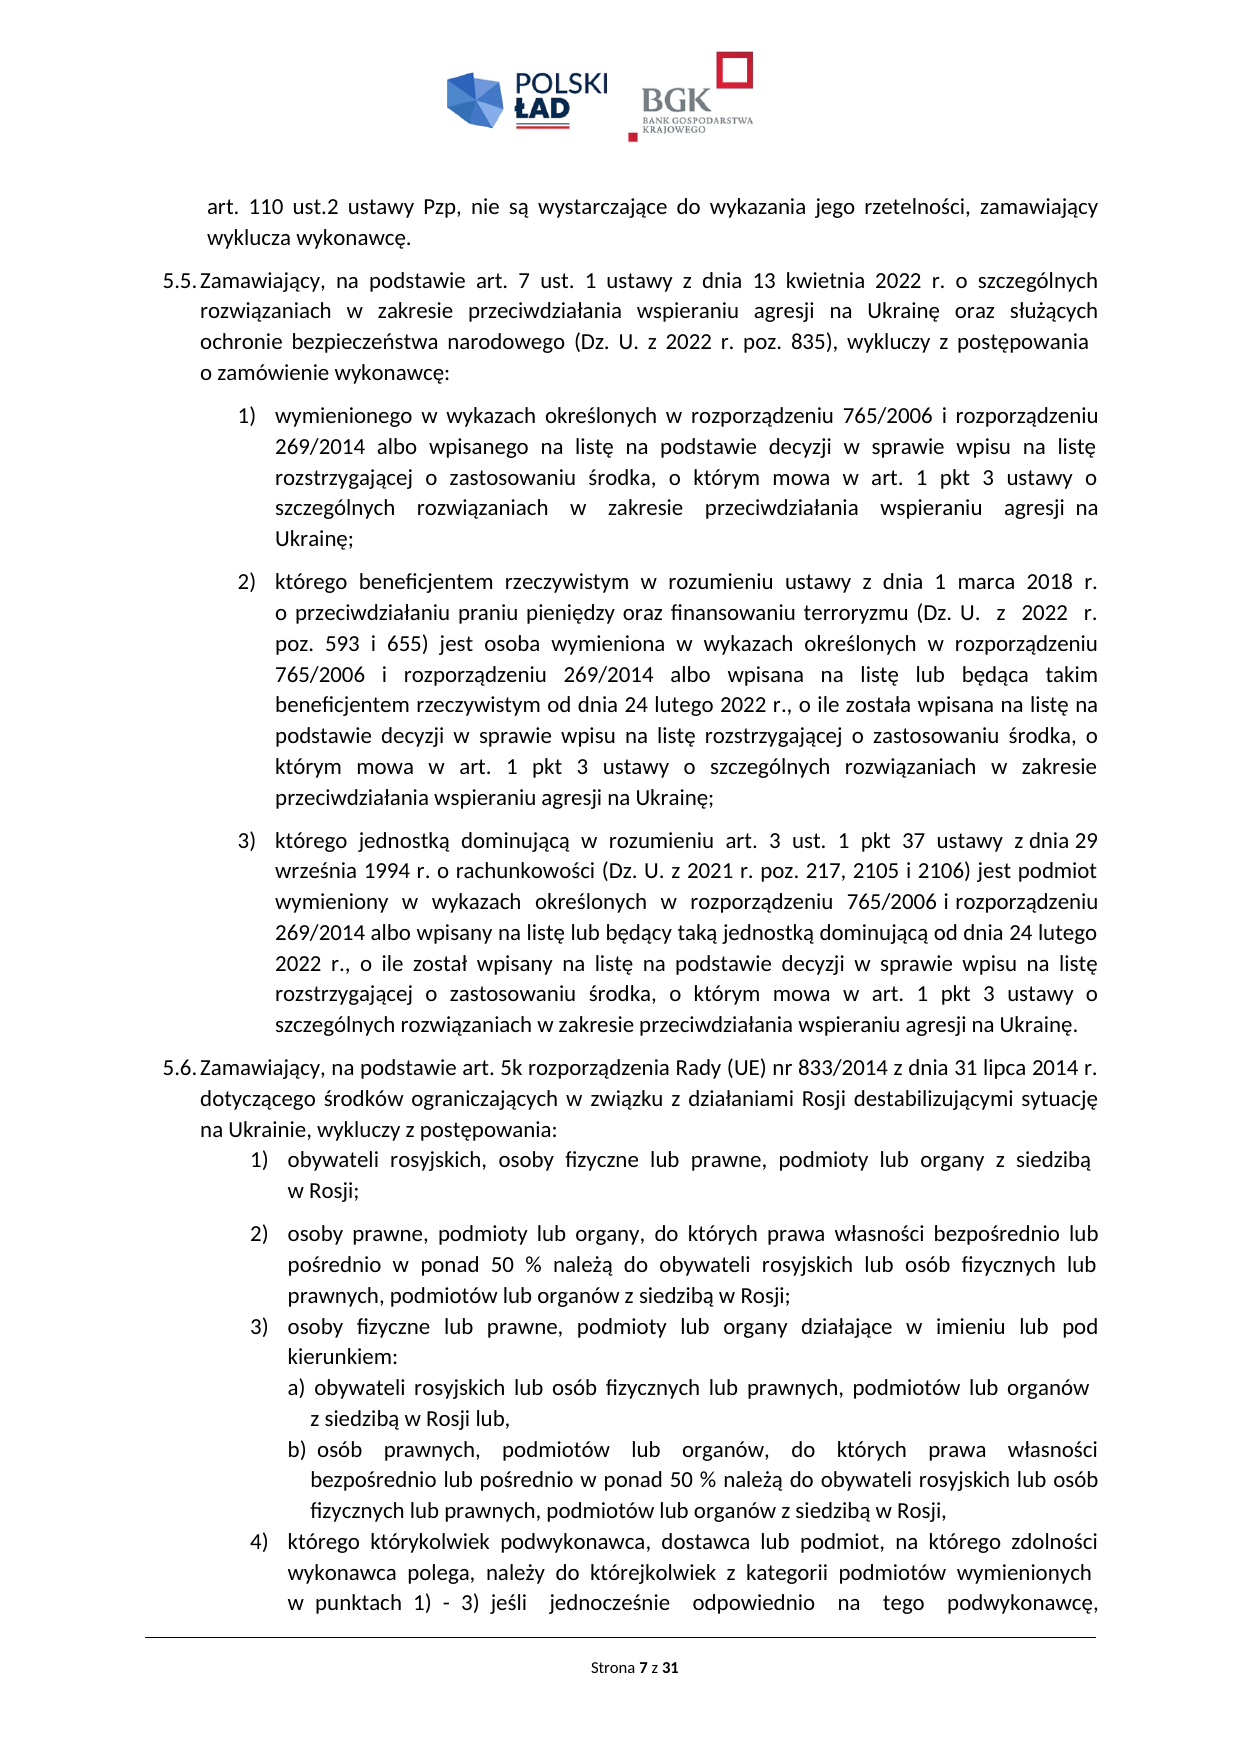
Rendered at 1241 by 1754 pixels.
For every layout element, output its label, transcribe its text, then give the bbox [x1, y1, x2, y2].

list którego jednostką dominującą w rozumieniu art. 3 ust. 1 pkt 37 ustawy z dnia 29 września 1994 r. o rachunkowości (Dz. U. z 2021 r. poz. 217, 2105 i 2106) jest podmiot wymieniony w wykazach określonych w rozporządzeniu 765/2006 i rozporządzeniu 269/2014 albo wpisany na listę lub będący taką jednostką dominującą od dnia 24 lutego 2022 r., o ile został wpisany na listę na podstawie decyzji w sprawie wpisu na listę rozstrzygającej o zastosowaniu środka, o którym mowa w art. 1 pkt 3 ustawy o szczególnych rozwiązaniach w zakresie przeciwdziałania wspieraniu agresji na Ukrainę. [237, 826, 1100, 1038]
list osoby fizyczne lub prawne, podmioty lub organy działające w imieniu lub pod kierunkiem: [250, 1312, 1100, 1371]
list Zamawiający, na podstawie art. 5k rozporządzenia Rady (UE) nr 833/2014 z dnia 31 lipca 2014 r. dotyczącego środków ograniczających w związku z działaniami Rosji destabilizującymi sytuację na Ukrainie, wykluczy z postępowania: [162, 1053, 1100, 1143]
list osoby prawne, podmioty lub organy, do których prawa własności bezpośrednio lub pośrednio w ponad 50 % należą do obywateli rosyjskich lub osób fizycznych lub prawnych, podmiotów lub organów z siedzibą w Rosji; [250, 1219, 1100, 1309]
list którego beneficjentem rzeczywistym w rozumieniu ustawy z dnia 1 marca 2018 r. o przeciwdziałaniu praniu pieniędzy oraz finansowaniu terroryzmu (Dz. U. z 2022 r. poz. 593 i 655) jest osoba wymieniona w wykazach określonych w rozporządzeniu 765/2006 i rozporządzeniu 269/2014 albo wpisana na listę lub będąca takim beneficjentem rzeczywistym od dnia 24 lutego 2022 r., o ile została wpisana na listę na podstawie decyzji w sprawie wpisu na listę rozstrzygającej o zastosowaniu środka, o którym mowa w art. 1 pkt 3 ustawy o szczególnych rozwiązaniach w zakresie przeciwdziałania wspieraniu agresji na Ukrainę; [237, 567, 1100, 811]
picture [431, 43, 763, 147]
list b) osób prawnych, podmiotów lub organów, do których prawa własności bezpośrednio lub pośrednio w ponad 50 % należą do obywateli rosyjskich lub osób fizycznych lub prawnych, podmiotów lub organów z siedzibą w Rosji, [287, 1435, 1100, 1524]
list a) obywateli rosyjskich lub osób fizycznych lub prawnych, podmiotów lub organów z siedzibą w Rosji lub, [287, 1373, 1100, 1432]
list wymienionego w wykazach określonych w rozporządzeniu 765/2006 i rozporządzeniu 269/2014 albo wpisanego na listę na podstawie decyzji w sprawie wpisu na listę rozstrzygającej o zastosowaniu środka, o którym mowa w art. 1 pkt 3 ustawy o szczególnych rozwiązaniach w zakresie przeciwdziałania wspieraniu agresji na Ukrainę; [237, 401, 1100, 552]
list obywateli rosyjskich, osoby fizyczne lub prawne, podmioty lub organy z siedzibą w Rosji; [250, 1146, 1100, 1204]
list Zamawiający, na podstawie art. 7 ust. 1 ustawy z dnia 13 kwietnia 2022 r. o szczególnych rozwiązaniach w zakresie przeciwdziałania wspieraniu agresji na Ukrainę oraz służących ochronie bezpieczeństwa narodowego (Dz. U. z 2022 r. poz. 835), wykluczy z postępowania o zamówienie wykonawcę: [162, 266, 1100, 386]
